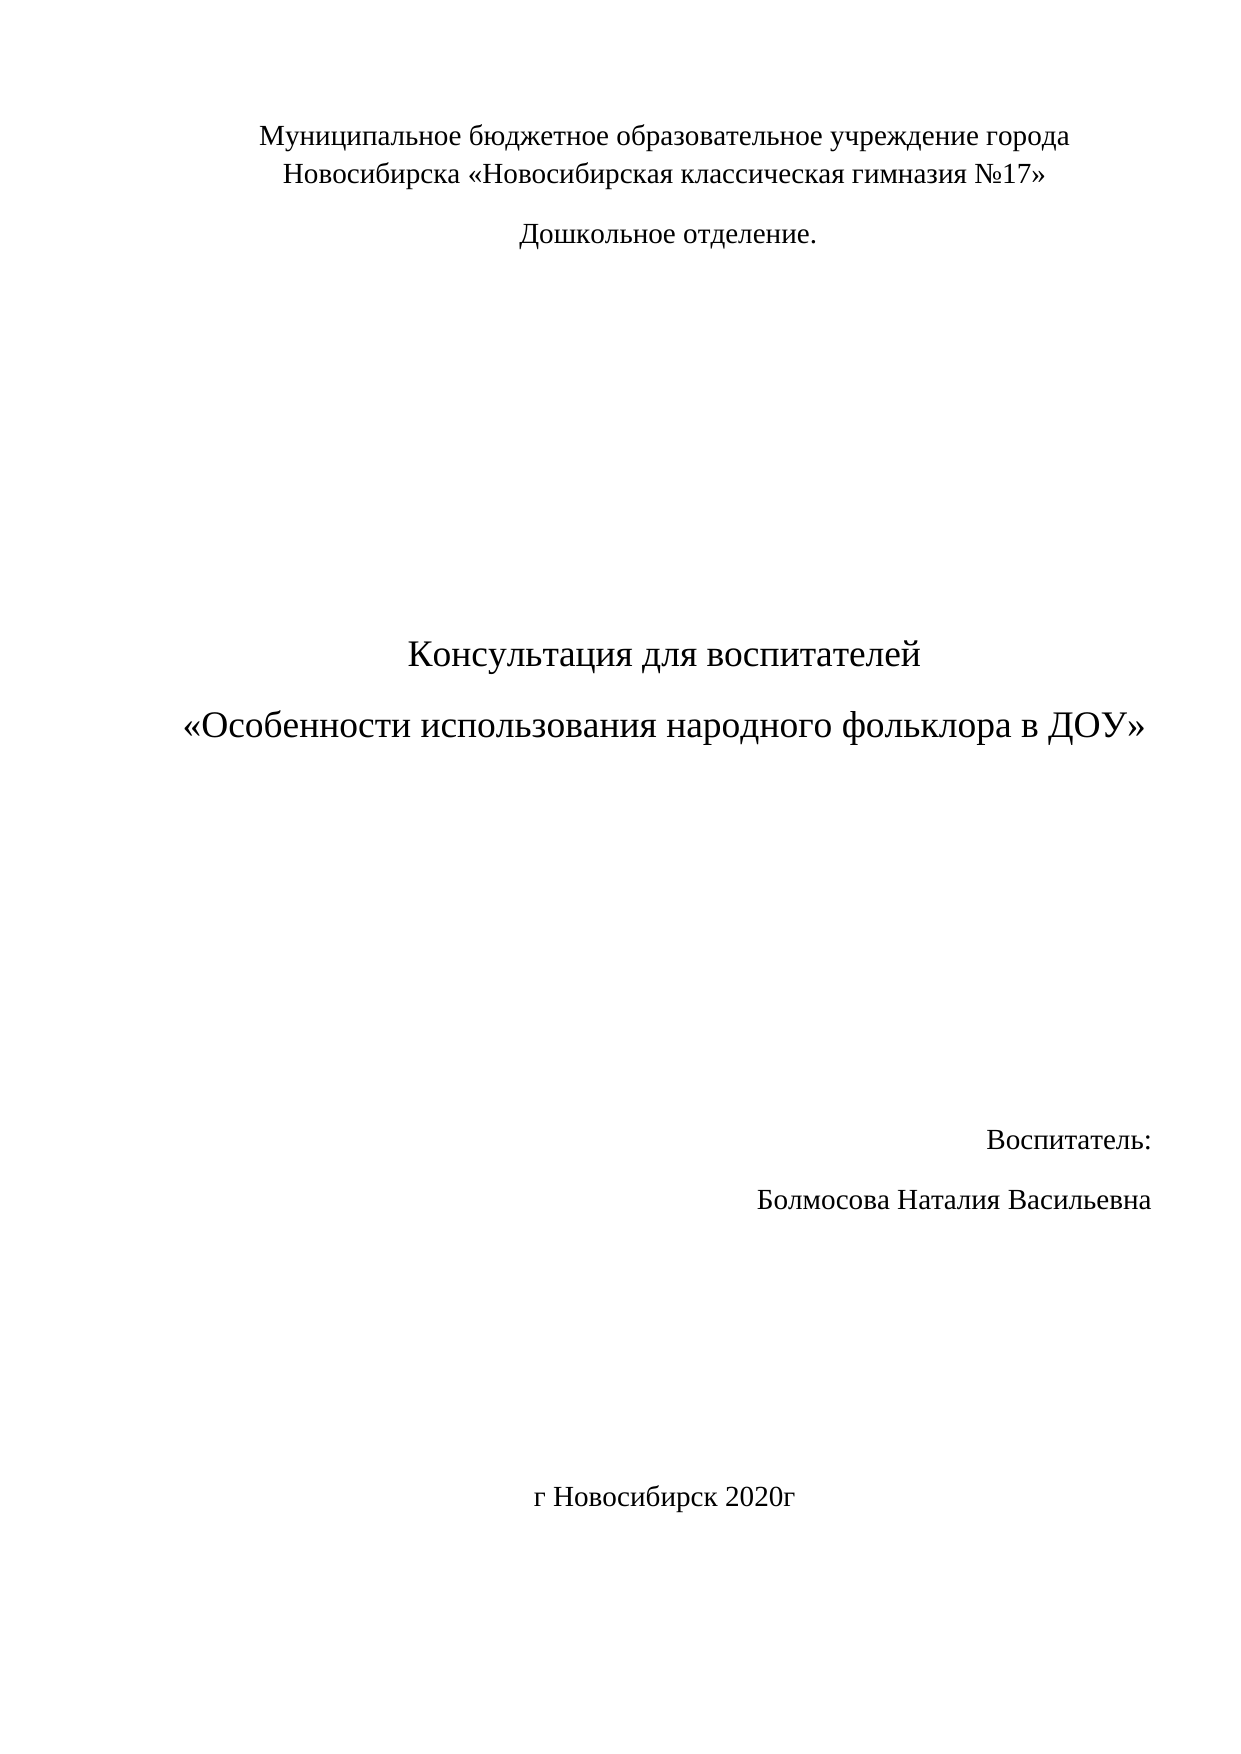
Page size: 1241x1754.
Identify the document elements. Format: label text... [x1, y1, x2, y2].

text Воспитатель: [177, 1122, 1152, 1156]
text Консультация для воспитателей [177, 632, 1152, 675]
text Муниципальное бюджетное образовательное учреждение города Новосибирска «Новосибирская классическая гимназия №17» [177, 118, 1152, 190]
text «Особенности использования народного фольклора в ДОУ» [177, 702, 1152, 745]
text г Новосибирск 2020г [177, 1479, 1152, 1512]
text Дошкольное отделение. [177, 216, 1152, 249]
text Болмосова Наталия Васильевна [177, 1182, 1152, 1215]
